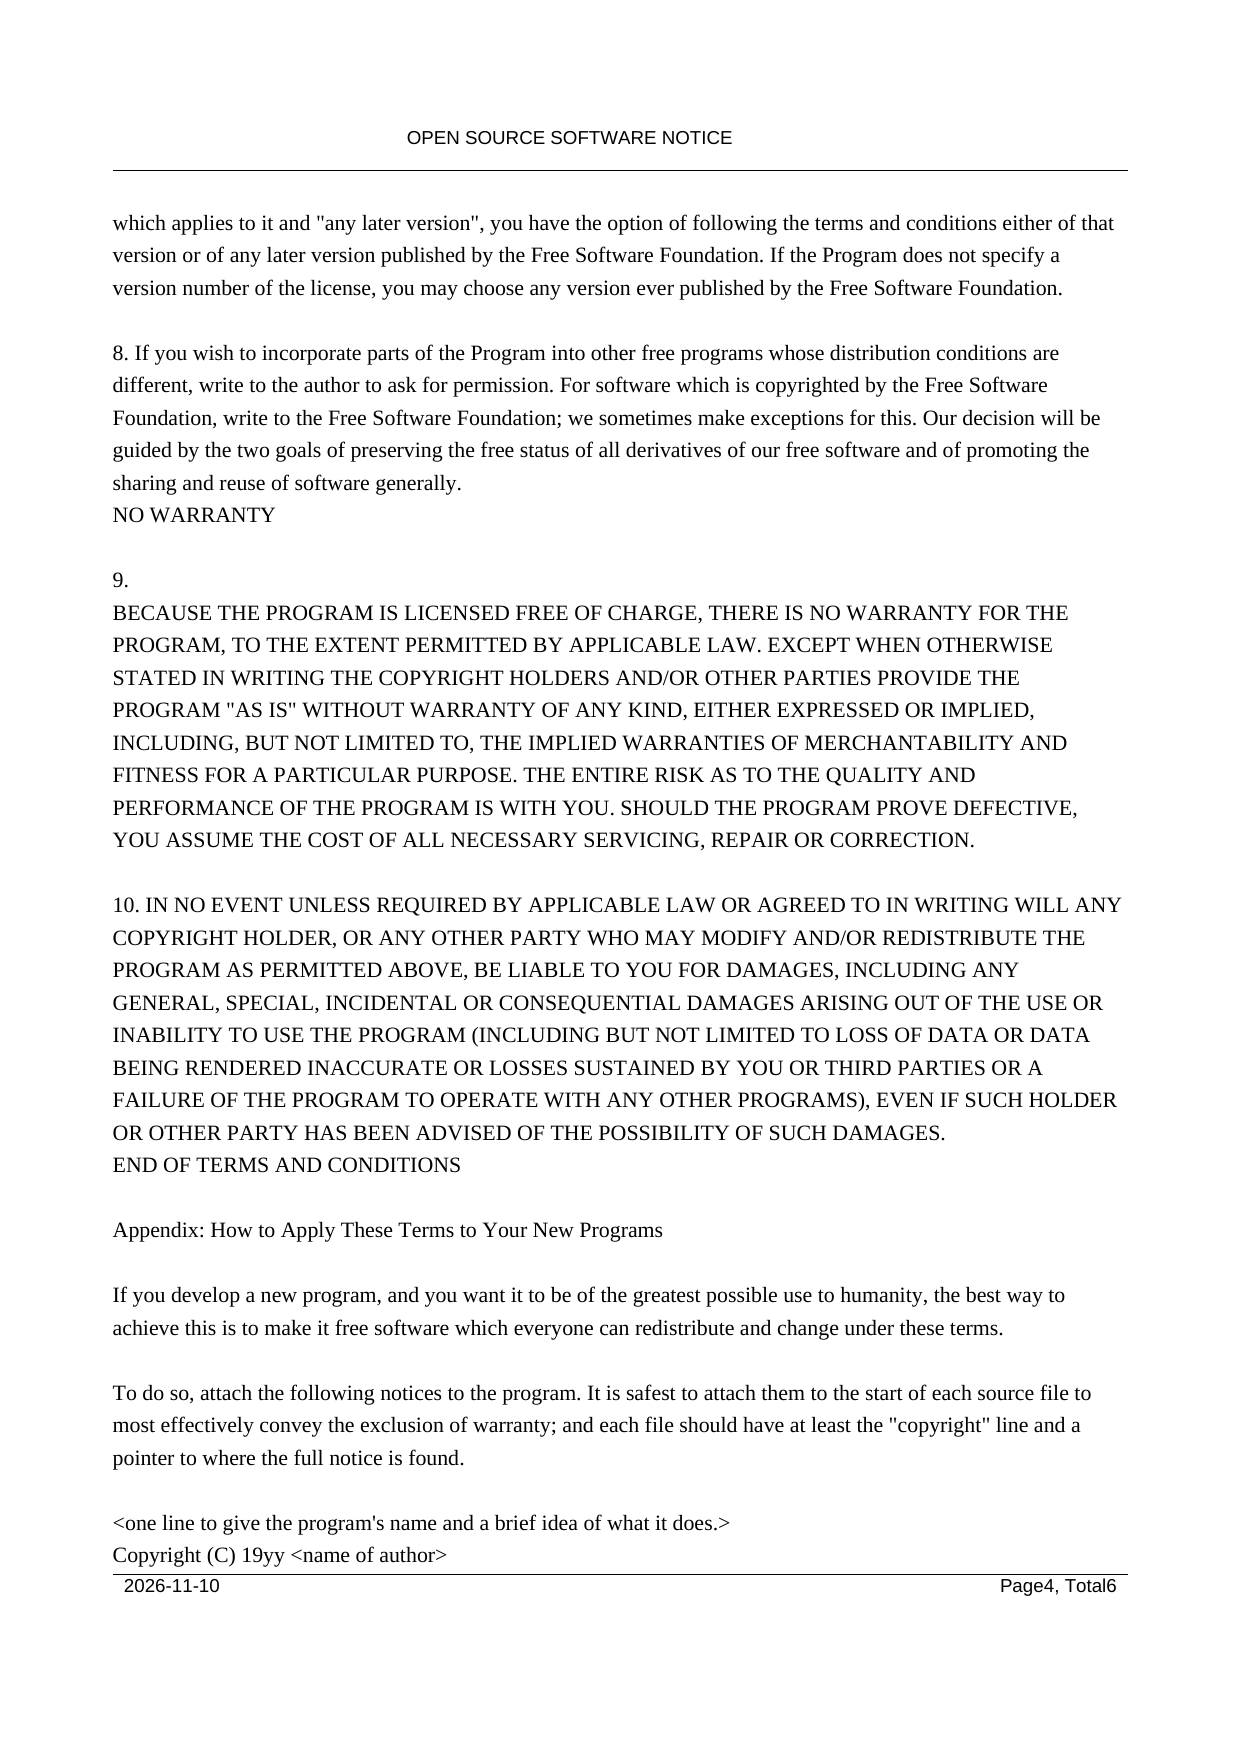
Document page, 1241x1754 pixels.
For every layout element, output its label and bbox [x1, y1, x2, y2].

text [112, 206, 1128, 1571]
